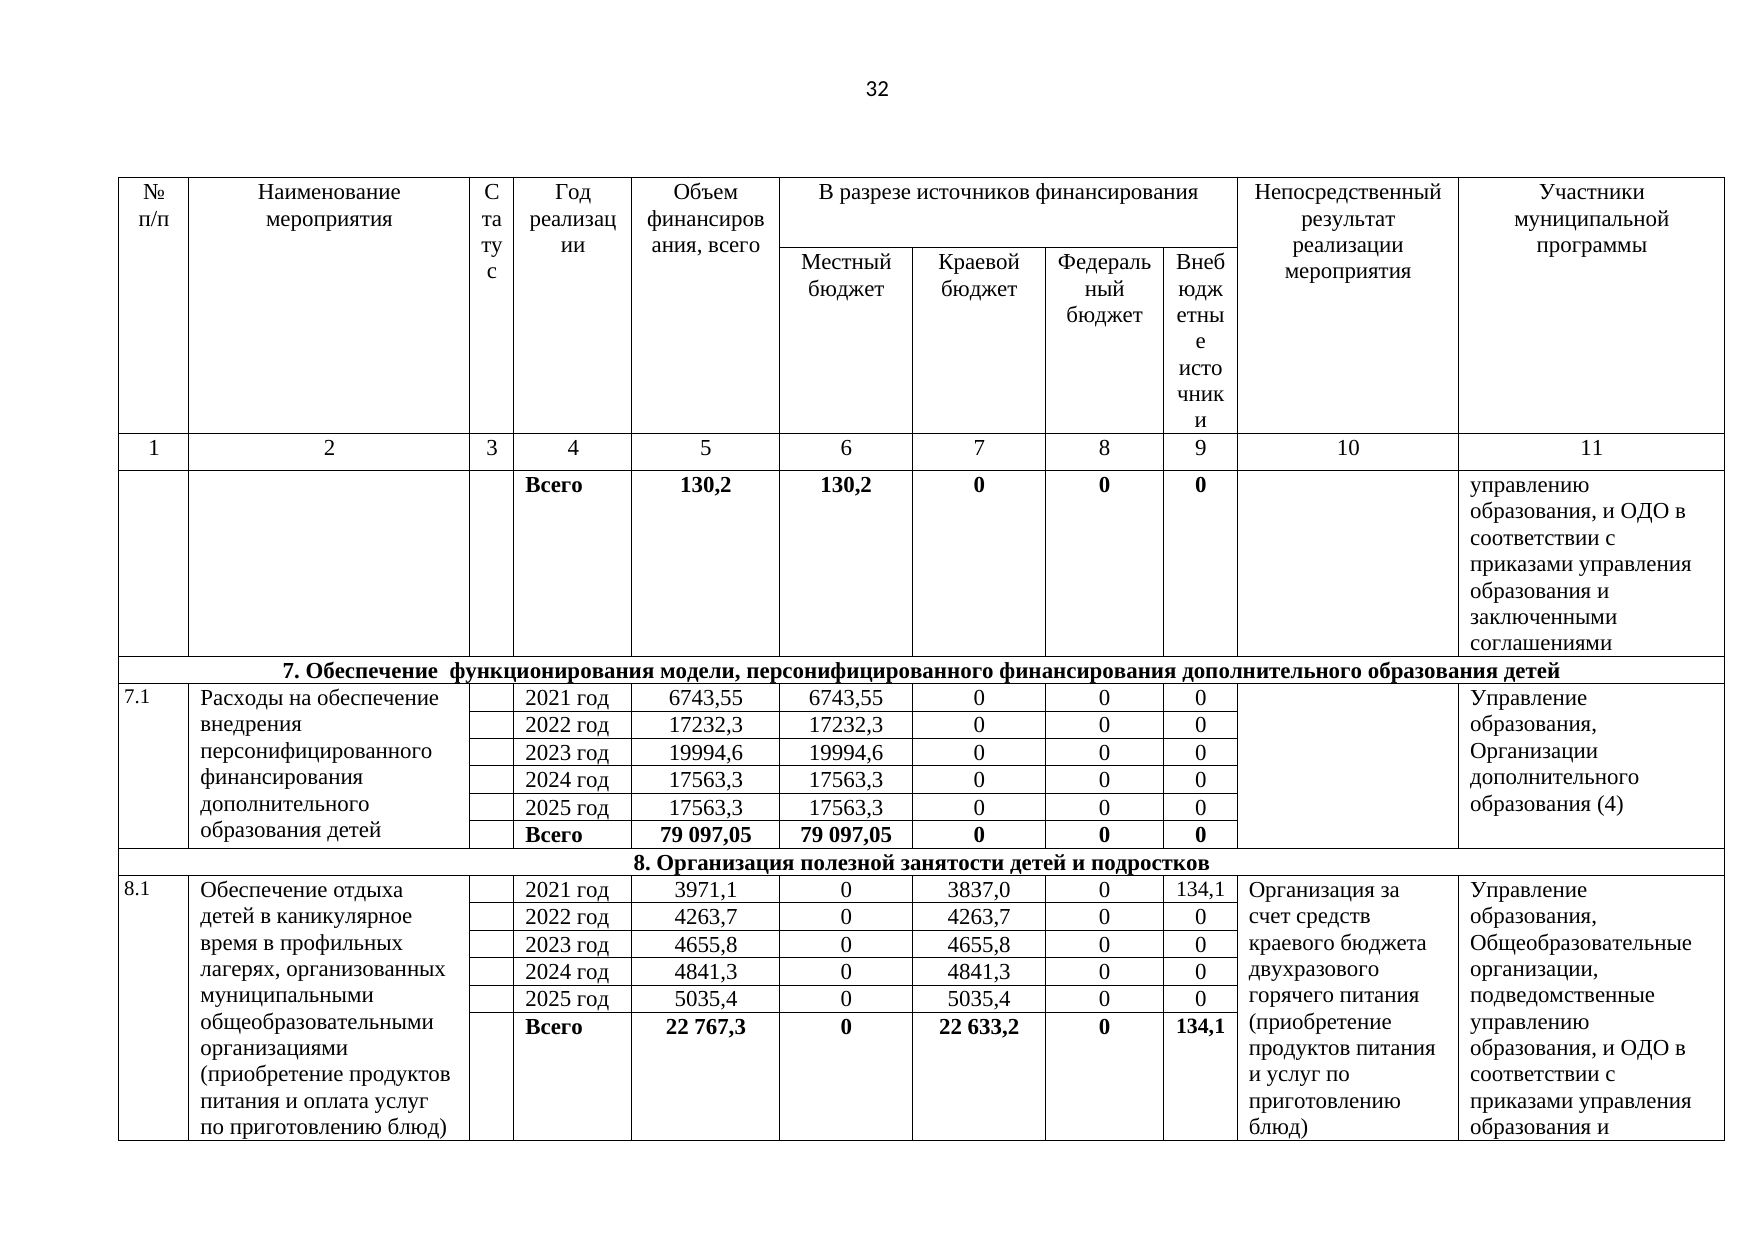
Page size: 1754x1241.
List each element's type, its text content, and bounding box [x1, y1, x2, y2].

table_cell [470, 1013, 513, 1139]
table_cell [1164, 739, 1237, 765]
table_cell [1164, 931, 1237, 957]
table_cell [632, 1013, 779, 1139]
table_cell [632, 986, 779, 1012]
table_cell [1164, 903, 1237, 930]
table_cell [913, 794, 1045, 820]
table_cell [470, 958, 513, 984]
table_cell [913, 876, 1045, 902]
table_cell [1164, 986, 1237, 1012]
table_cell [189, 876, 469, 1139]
table_cell Местный бюджет [780, 248, 912, 433]
table_cell Федеральный бюджет [1046, 248, 1163, 433]
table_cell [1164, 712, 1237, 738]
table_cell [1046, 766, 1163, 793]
table_cell 5 [632, 434, 779, 470]
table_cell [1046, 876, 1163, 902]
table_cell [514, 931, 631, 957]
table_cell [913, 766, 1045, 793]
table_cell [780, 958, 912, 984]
table_header Год реализации [514, 178, 631, 433]
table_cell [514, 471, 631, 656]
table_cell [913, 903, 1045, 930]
table_cell 6 [780, 434, 912, 470]
table_header Участники муниципальной программы [1459, 178, 1724, 433]
table_header В разрезе источников финансирования [780, 178, 1237, 247]
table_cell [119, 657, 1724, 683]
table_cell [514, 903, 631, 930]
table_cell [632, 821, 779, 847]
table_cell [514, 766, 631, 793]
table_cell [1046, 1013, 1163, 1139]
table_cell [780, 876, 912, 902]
table_cell 8 [1046, 434, 1163, 470]
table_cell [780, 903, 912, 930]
table_header Наименование мероприятия [189, 178, 469, 433]
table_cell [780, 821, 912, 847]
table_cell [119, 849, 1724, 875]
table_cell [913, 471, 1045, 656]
table_cell 3 [470, 434, 513, 470]
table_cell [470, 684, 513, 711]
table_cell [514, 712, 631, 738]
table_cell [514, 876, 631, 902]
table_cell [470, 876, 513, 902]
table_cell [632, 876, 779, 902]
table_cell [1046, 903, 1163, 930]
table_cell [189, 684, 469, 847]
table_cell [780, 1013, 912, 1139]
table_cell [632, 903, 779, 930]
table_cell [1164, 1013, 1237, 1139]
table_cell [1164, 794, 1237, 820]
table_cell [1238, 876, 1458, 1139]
table_cell 1 [119, 434, 188, 470]
table_cell 4 [514, 434, 631, 470]
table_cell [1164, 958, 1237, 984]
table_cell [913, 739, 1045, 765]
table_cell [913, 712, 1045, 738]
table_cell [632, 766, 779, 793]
table_cell 9 [1164, 434, 1237, 470]
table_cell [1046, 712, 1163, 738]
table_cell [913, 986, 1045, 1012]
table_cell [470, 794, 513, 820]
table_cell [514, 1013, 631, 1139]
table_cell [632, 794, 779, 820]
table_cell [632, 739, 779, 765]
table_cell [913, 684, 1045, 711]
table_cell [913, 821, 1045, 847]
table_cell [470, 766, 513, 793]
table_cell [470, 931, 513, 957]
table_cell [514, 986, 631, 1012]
table_cell 11 [1459, 434, 1724, 470]
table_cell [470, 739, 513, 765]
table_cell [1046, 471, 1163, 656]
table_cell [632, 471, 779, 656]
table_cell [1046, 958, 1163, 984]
table_header Непосредственный результат реализации мероприятия [1238, 178, 1458, 433]
table_header Объем финансирования, всего [632, 178, 779, 433]
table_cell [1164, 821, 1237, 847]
table_cell 10 [1238, 434, 1458, 470]
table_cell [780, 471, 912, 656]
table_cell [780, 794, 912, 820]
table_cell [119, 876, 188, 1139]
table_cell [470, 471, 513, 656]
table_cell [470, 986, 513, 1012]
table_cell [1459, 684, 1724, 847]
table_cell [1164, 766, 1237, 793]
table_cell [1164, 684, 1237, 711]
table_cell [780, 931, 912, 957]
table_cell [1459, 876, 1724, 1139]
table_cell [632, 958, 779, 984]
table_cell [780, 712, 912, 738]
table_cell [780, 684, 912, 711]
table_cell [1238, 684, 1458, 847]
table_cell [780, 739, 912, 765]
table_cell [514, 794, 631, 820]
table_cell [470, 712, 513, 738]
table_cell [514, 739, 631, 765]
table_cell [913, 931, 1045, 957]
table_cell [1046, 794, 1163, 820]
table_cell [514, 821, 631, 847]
table_header Статус [470, 178, 513, 433]
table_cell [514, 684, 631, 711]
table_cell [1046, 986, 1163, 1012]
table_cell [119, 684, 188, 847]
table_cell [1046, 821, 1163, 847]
table_cell 7 [913, 434, 1045, 470]
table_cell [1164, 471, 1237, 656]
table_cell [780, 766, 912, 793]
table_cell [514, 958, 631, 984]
table_cell Внебюджетные источники [1164, 248, 1237, 433]
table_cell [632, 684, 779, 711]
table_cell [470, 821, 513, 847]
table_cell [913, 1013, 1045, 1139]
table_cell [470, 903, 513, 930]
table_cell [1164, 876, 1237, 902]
table_header № п/п [119, 178, 188, 433]
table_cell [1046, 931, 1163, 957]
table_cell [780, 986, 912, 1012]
table_cell 2 [189, 434, 469, 470]
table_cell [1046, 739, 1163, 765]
table_cell Краевой бюджет [913, 248, 1045, 433]
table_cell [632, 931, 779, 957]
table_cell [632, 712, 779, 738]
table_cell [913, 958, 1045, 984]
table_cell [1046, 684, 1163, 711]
